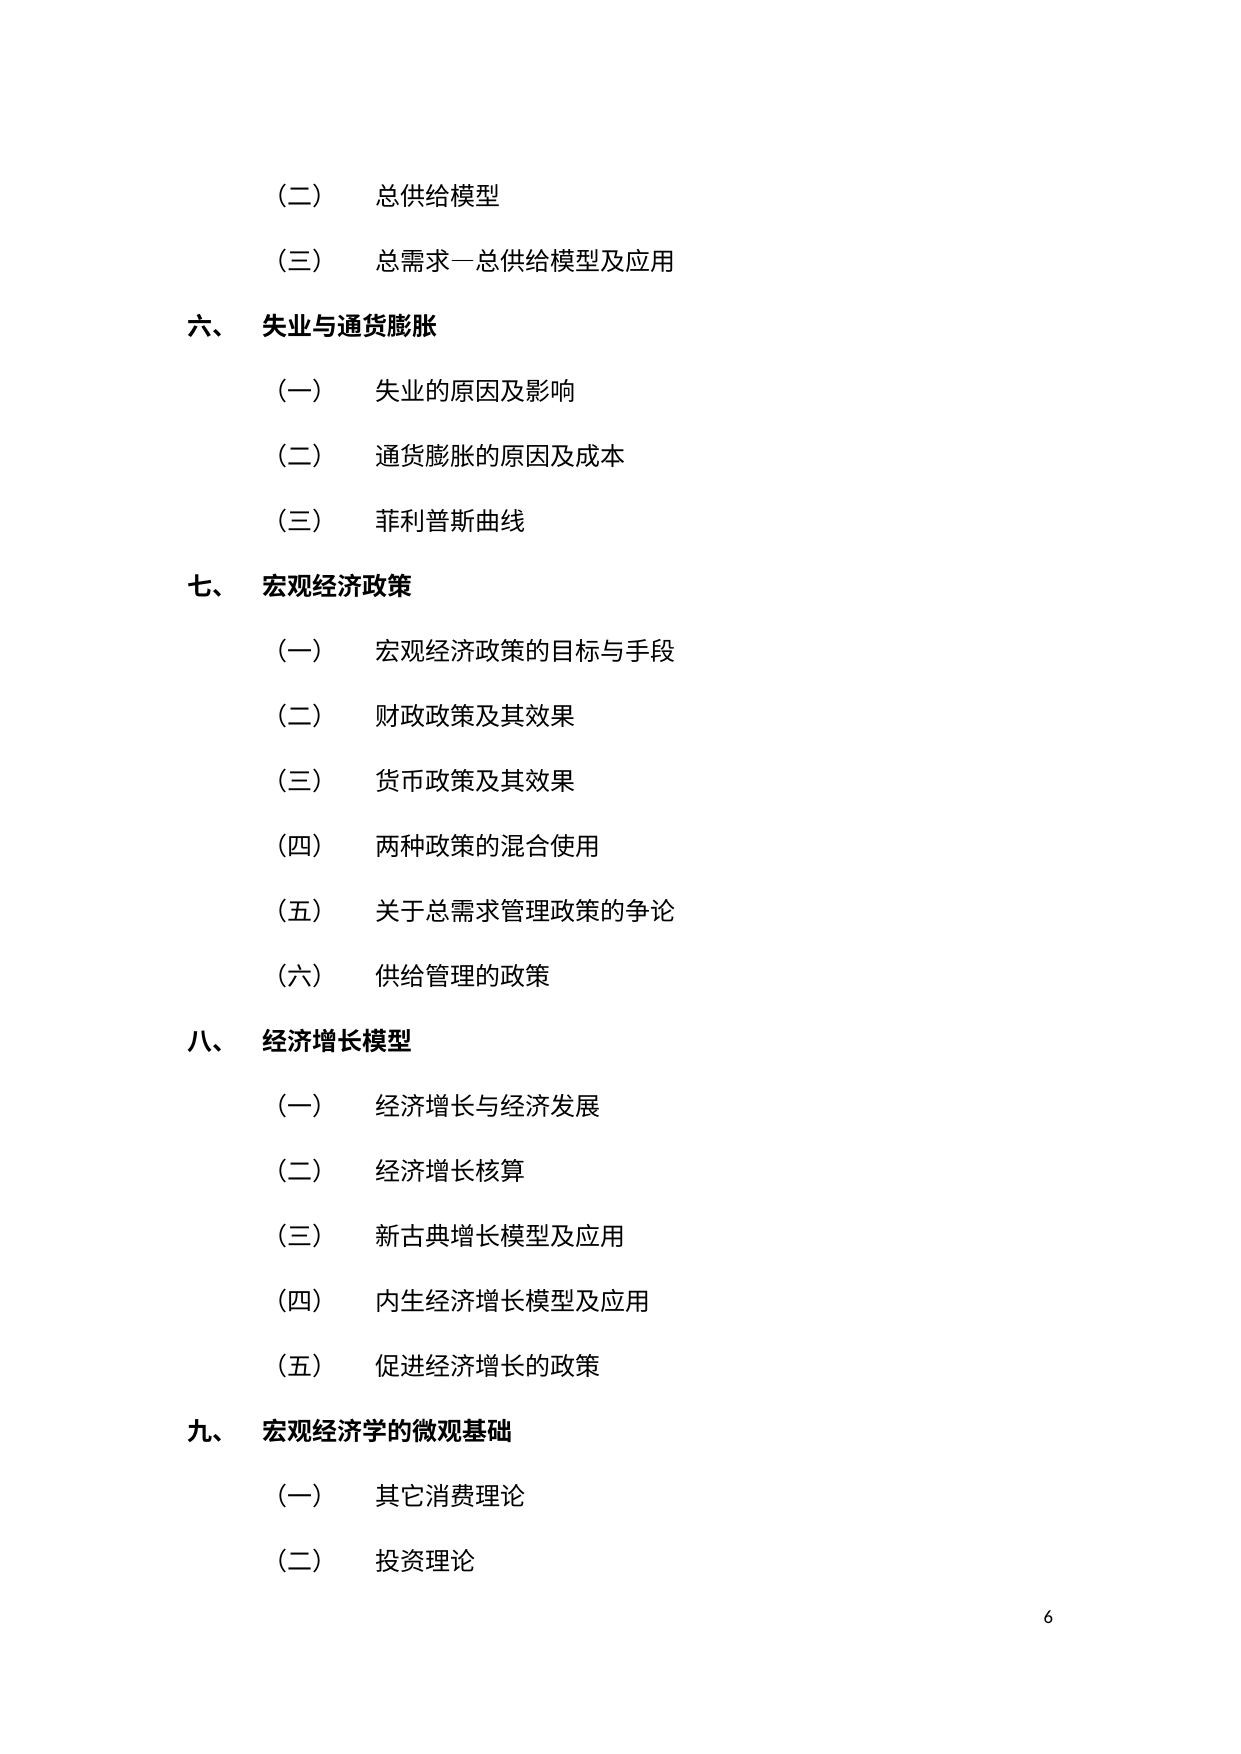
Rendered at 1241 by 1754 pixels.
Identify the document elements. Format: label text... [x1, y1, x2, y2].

list 通货膨胀的原因及成本 [262, 422, 1053, 487]
list 新古典增长模型及应用 [262, 1202, 1053, 1267]
list 总供给模型 [262, 162, 1053, 227]
list 宏观经济政策的目标与手段 [262, 617, 1053, 682]
list 关于总需求管理政策的争论 [262, 877, 1053, 942]
list 经济增长与经济发展 [262, 1072, 1053, 1137]
list 菲利普斯曲线 [262, 487, 1053, 552]
list 经济增长模型 [187, 1007, 1053, 1072]
list 其它消费理论 [262, 1462, 1053, 1527]
list 经济增长核算 [262, 1137, 1053, 1202]
list 失业的原因及影响 [262, 357, 1053, 422]
list 内生经济增长模型及应用 [262, 1267, 1053, 1332]
list 投资理论 [262, 1527, 1053, 1592]
list 促进经济增长的政策 [262, 1332, 1053, 1397]
list 两种政策的混合使用 [262, 812, 1053, 877]
list 宏观经济学的微观基础 [187, 1397, 1053, 1462]
list 供给管理的政策 [262, 942, 1053, 1007]
list 财政政策及其效果 [262, 682, 1053, 747]
list 失业与通货膨胀 [187, 292, 1053, 357]
list 货币政策及其效果 [262, 747, 1053, 812]
list 宏观经济政策 [187, 552, 1053, 617]
list 总需求—总供给模型及应用 [262, 227, 1053, 292]
